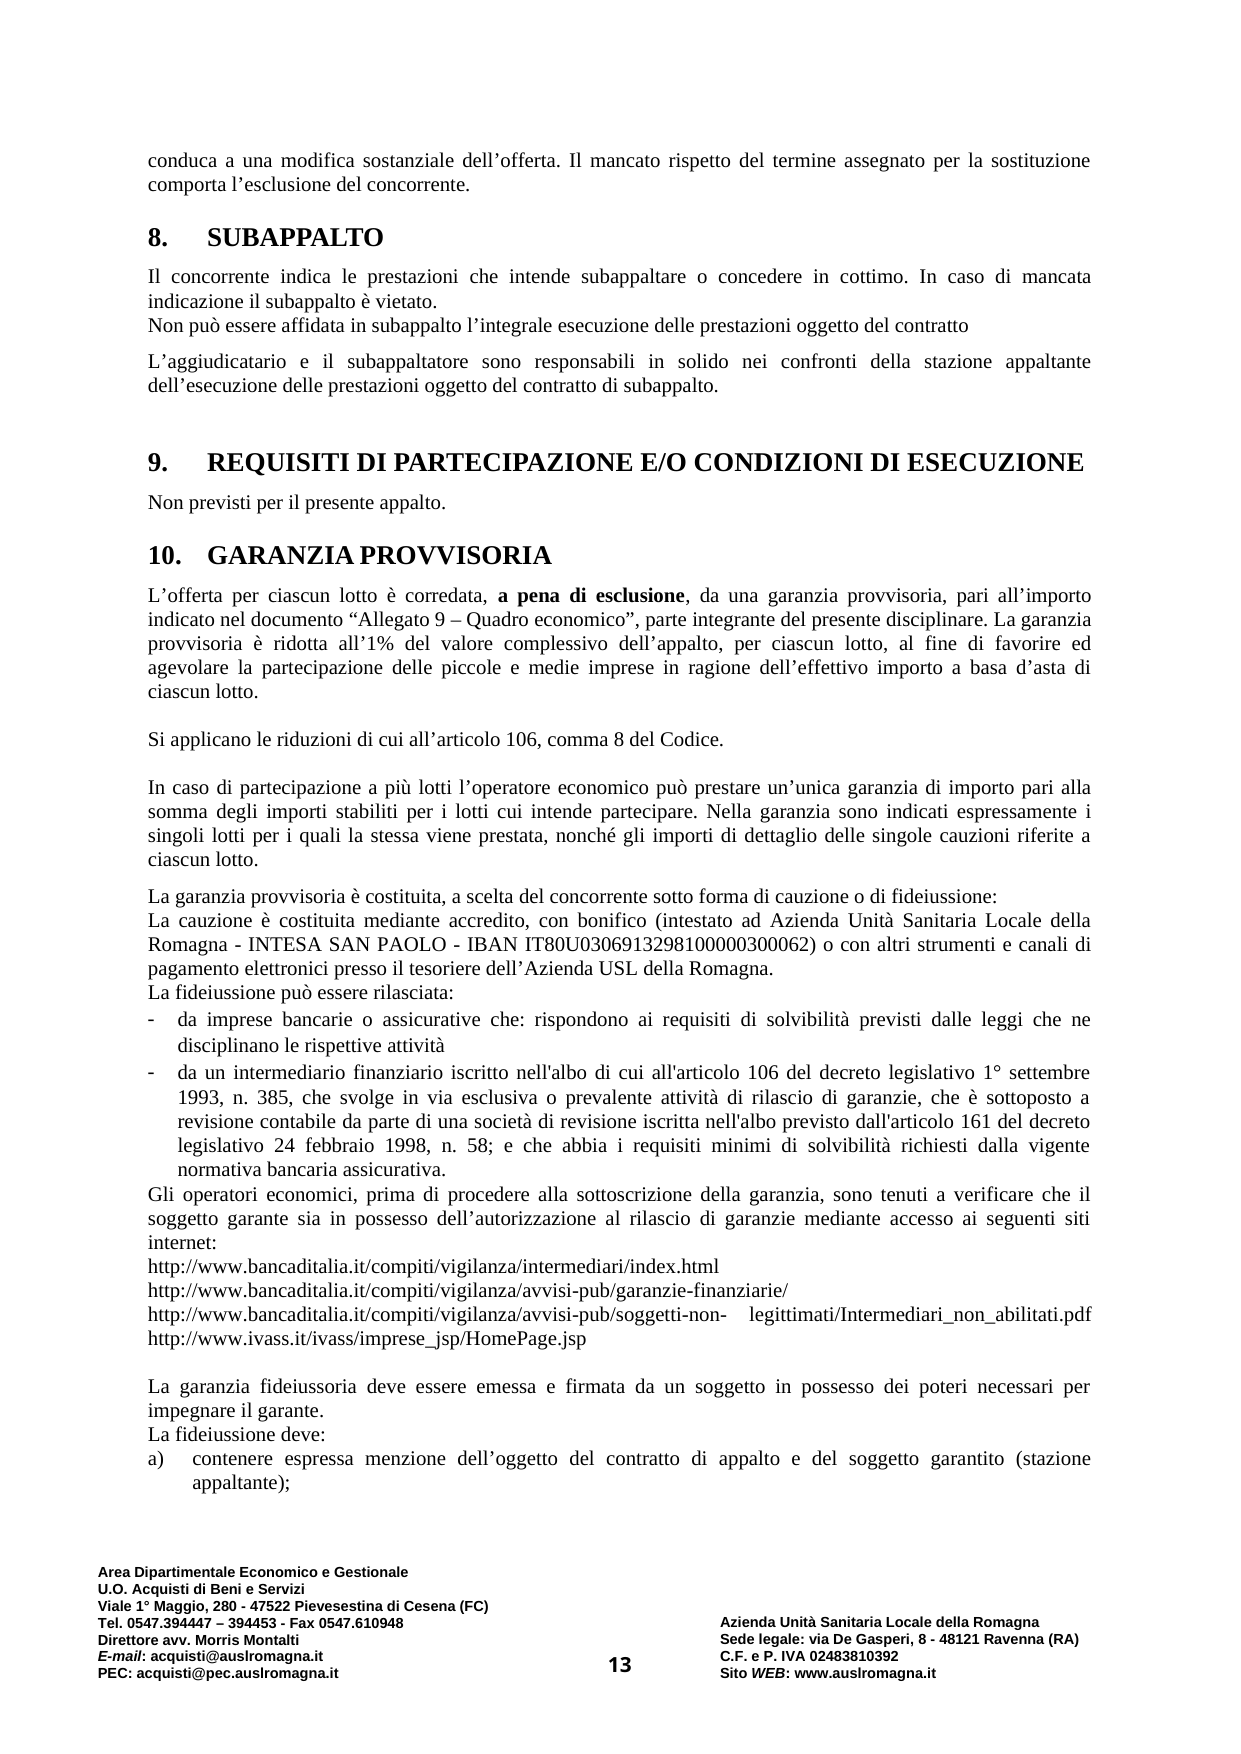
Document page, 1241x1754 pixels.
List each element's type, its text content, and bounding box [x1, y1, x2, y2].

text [148, 148, 1092, 196]
title 9. REQUISITI DI PARTECIPAZIONE E/O CONDIZIONI DI ESECUZIONE [148, 446, 1092, 477]
text La garanzia fideiussoria deve essere emessa e firmata da un soggetto in possesso dei poteri necessari per impegnare il garante. [148, 1374, 1092, 1422]
list da un intermediario finanziario iscritto nell'albo di cui all'articolo 106 del decreto legislativo 1° settembre 1993, n. 385, che svolge in via esclusiva o prevalente attività di rilascio di garanzie, che è sottoposto a revisione contabile da parte di una società di revisione iscritta nell'albo previsto dall'articolo 161 del decreto legislativo 24 febbraio 1998, n. 58; e che abbia i requisiti minimi di solvibilità richiesti dalla vigente normativa bancaria assicurativa. [148, 1057, 1092, 1181]
text http://www.bancaditalia.it/compiti/vigilanza/intermediari/index.html http://www.bancaditalia.it/compiti/vigilanza/avvisi-pub/garanzie-finanziarie/ http://www.bancaditalia.it/compiti/vigilanza/avvisi-pub/soggetti-non- legittimati/Intermediari_non_abilitati.pdf http://www.ivass.it/ivass/imprese_jsp/HomePage.jsp [148, 1254, 1092, 1350]
list contenere espressa menzione dell’oggetto del contratto di appalto e del soggetto garantito (stazione appaltante); [148, 1446, 1092, 1494]
text Si applicano le riduzioni di cui all’articolo 106, comma 8 del Codice. [148, 727, 1092, 751]
text Il concorrente indica le prestazioni che intende subappaltare o concedere in cottimo. In caso di mancata indicazione il subappalto è vietato. [148, 264, 1092, 313]
title 10. GARANZIA PROVVISORIA [148, 539, 1092, 570]
text La fideiussione deve: [148, 1422, 1092, 1446]
list da imprese bancarie o assicurative che: rispondono ai requisiti di solvibilità previsti dalle leggi che ne disciplinano le rispettive attività [148, 1004, 1092, 1057]
text L’aggiudicatario e il subappaltatore sono responsabili in solido nei confronti della stazione appaltante dell’esecuzione delle prestazioni oggetto del contratto di subappalto. [148, 349, 1092, 397]
text La garanzia provvisoria è costituita, a scelta del concorrente sotto forma di cauzione o di fideiussione: [148, 884, 1092, 908]
text In caso di partecipazione a più lotti l’operatore economico può prestare un’unica garanzia di importo pari alla somma degli importi stabiliti per i lotti cui intende partecipare. Nella garanzia sono indicati espressamente i singoli lotti per i quali la stessa viene prestata, nonché gli importi di dettaglio delle singole cauzioni riferite a ciascun lotto. [148, 775, 1092, 871]
text La cauzione è costituita mediante accredito, con bonifico (intestato ad Azienda Unità Sanitaria Locale della Romagna - INTESA SAN PAOLO - IBAN IT80U0306913298100000300062) o con altri strumenti e canali di pagamento elettronici presso il tesoriere dell’Azienda USL della Romagna. [148, 908, 1092, 980]
text Non può essere affidata in subappalto l’integrale esecuzione delle prestazioni oggetto del contratto [148, 313, 1092, 337]
text Gli operatori economici, prima di procedere alla sottoscrizione della garanzia, sono tenuti a verificare che il soggetto garante sia in possesso dell’autorizzazione al rilascio di garanzie mediante accesso ai seguenti siti internet: [148, 1181, 1092, 1254]
text La fideiussione può essere rilasciata: [148, 980, 1092, 1004]
text L’offerta per ciascun lotto è corredata, a pena di esclusione, da una garanzia provvisoria, pari all’importo indicato nel documento “Allegato 9 – Quadro economico”, parte integrante del presente disciplinare. La garanzia provvisoria è ridotta all’1% del valore complessivo dell’appalto, per ciascun lotto, al fine di favorire ed agevolare la partecipazione delle piccole e medie imprese in ragione dell’effettivo importo a basa d’asta di ciascun lotto. [148, 583, 1092, 703]
title 8. SUBAPPALTO [148, 221, 1092, 252]
text Non previsti per il presente appalto. [148, 490, 1092, 514]
